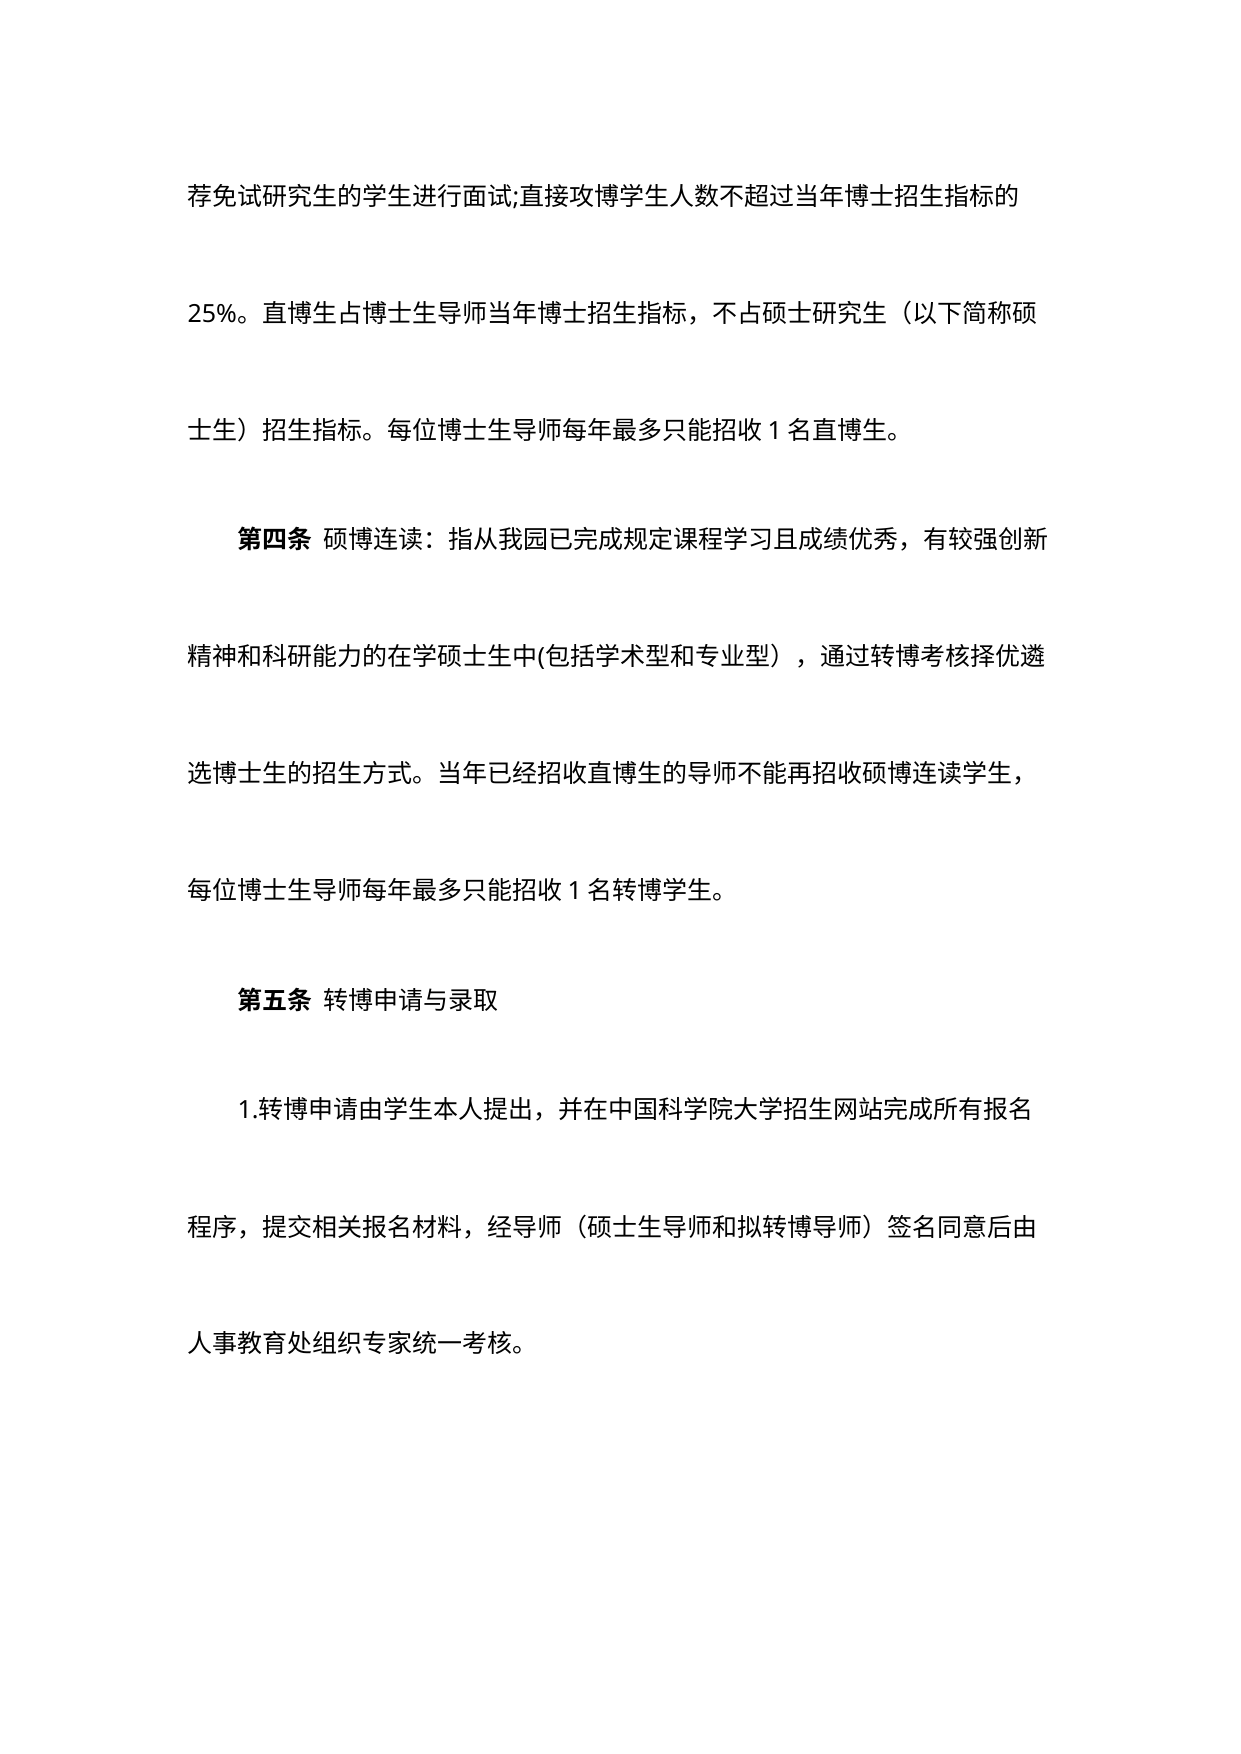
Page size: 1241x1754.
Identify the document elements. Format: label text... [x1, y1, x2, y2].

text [187, 162, 1053, 461]
text 第五条 转博申请与录取 [187, 966, 1053, 1031]
text 1.转博申请由学生本人提出，并在中国科学院大学招生网站完成所有报名程序，提交相关报名材料，经导师（硕士生导师和拟转博导师）签名同意后由人事教育处组织专家统一考核。 [187, 1076, 1053, 1374]
text 第四条 硕博连读：指从我园已完成规定课程学习且成绩优秀，有较强创新精神和科研能力的在学硕士生中(包括学术型和专业型），通过转博考核择优遴选博士生的招生方式。当年已经招收直博生的导师不能再招收硕博连读学生，每位博士生导师每年最多只能招收1名转博学生。 [187, 506, 1053, 921]
